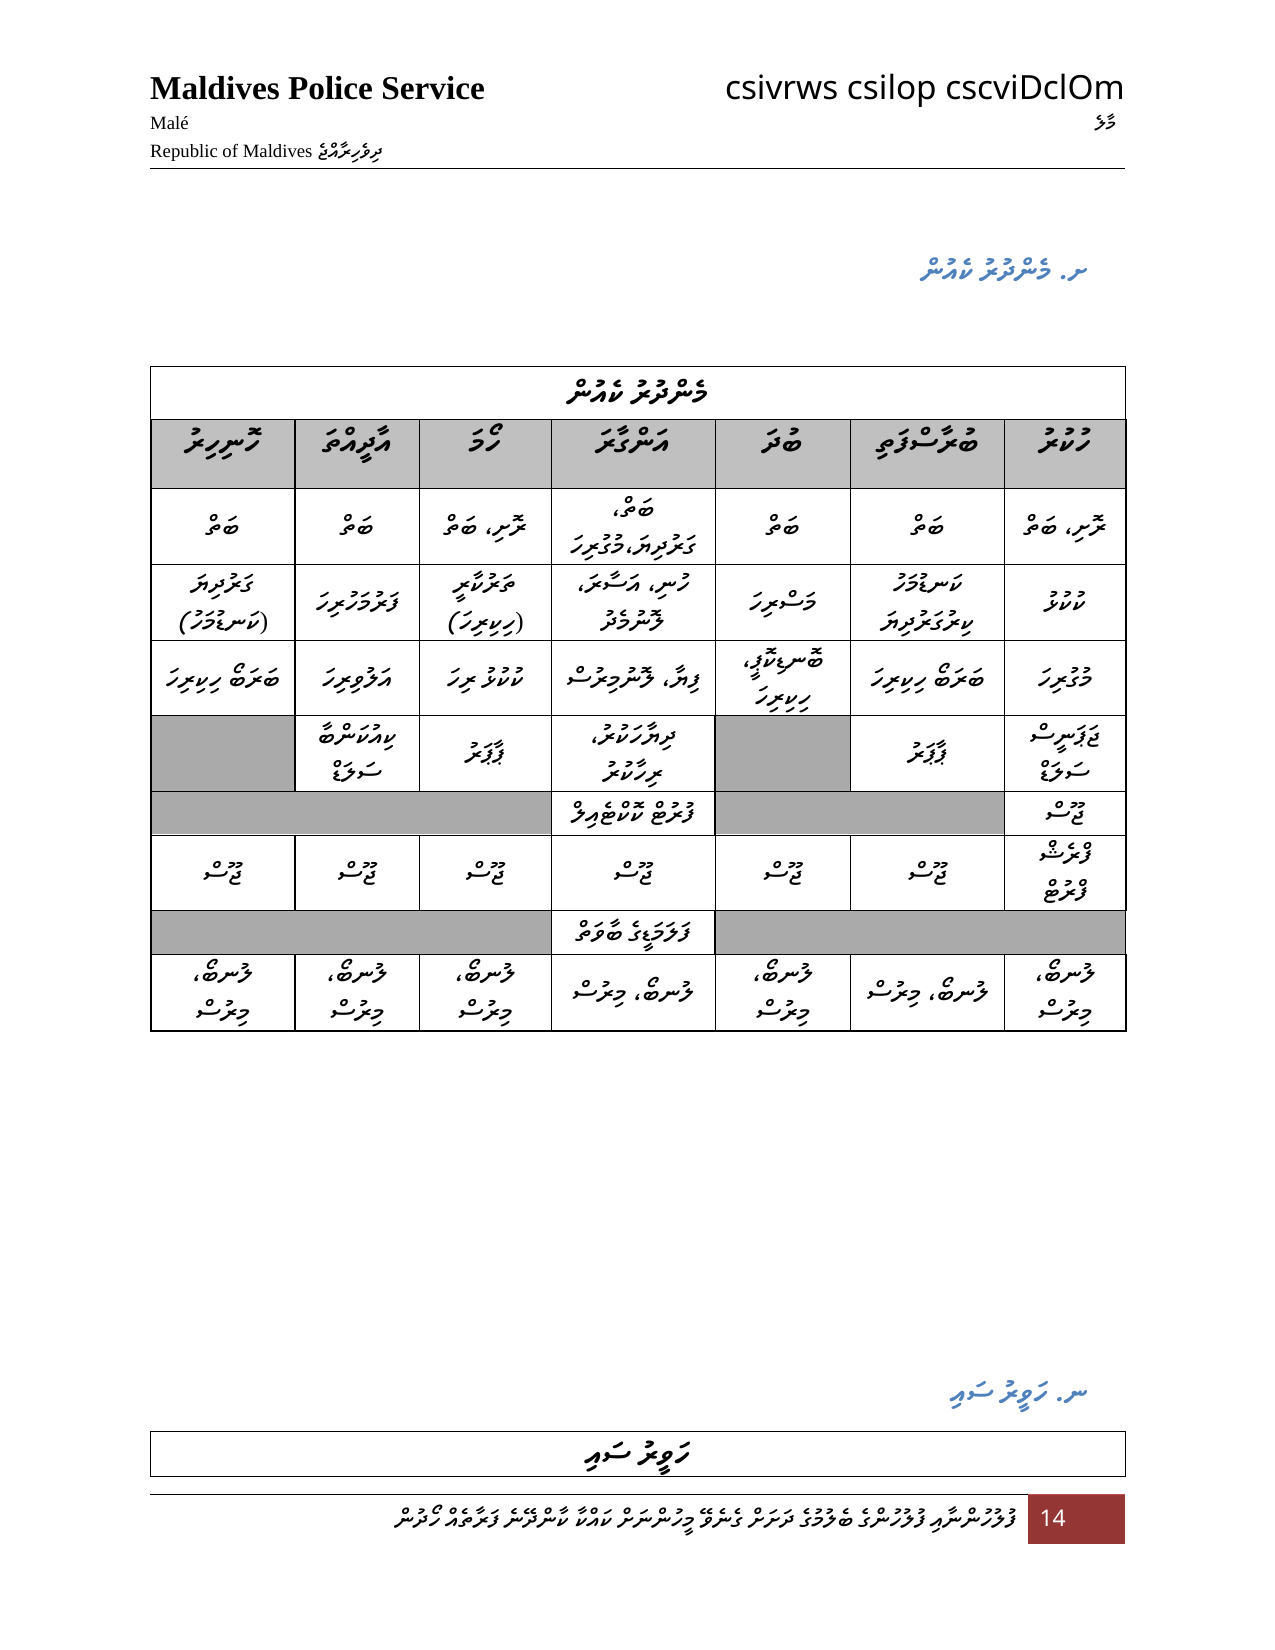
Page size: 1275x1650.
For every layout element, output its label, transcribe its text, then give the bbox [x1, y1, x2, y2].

table_cell ފްރެޝް ފްރުޓް [1005, 836, 1125, 910]
table_cell މުގުރިހަ [1005, 641, 1125, 715]
table_cell ހުނި، އަސާރަ، ލޮނުމެދު [552, 565, 715, 639]
table_cell [419, 792, 551, 834]
table_cell ބަތް [152, 489, 294, 564]
table_cell ލުނބޯ، މިރުސް [420, 955, 551, 1029]
table_cell ލުނބޯ، މިރުސް [296, 955, 419, 1029]
table_cell ހޯމަ [420, 420, 551, 488]
table_cell ޖޫސް [552, 836, 715, 910]
table_cell [295, 911, 419, 954]
table_cell [851, 911, 1005, 954]
table_header މެންދުރު ކެއުން [151, 367, 1125, 419]
table_cell ލުނބޯ، މިރުސް [1005, 955, 1125, 1029]
table_cell އަލުވިރިހަ [296, 641, 419, 715]
table_cell [716, 911, 851, 954]
table_cell ބަރަބޯ ހިކިރިހަ [152, 641, 294, 715]
table_header ހަވީރު ސައި [151, 1432, 1125, 1476]
table_cell ގަރުދިޔަ (ކަނޑުމަހު) [152, 565, 294, 639]
table_cell [152, 716, 294, 791]
table_cell ޖޫސް [851, 836, 1004, 910]
table_cell މަސްރިހަ [716, 565, 850, 639]
table_cell ފިޔާ، ލޮނުމިރުސް [552, 641, 715, 715]
table_cell ބުރާސްފަތި [851, 420, 1004, 488]
table_cell ހުކުރު [1005, 420, 1125, 488]
table_cell ފަލަމަޑީގެ ބާވަތް [552, 911, 714, 954]
table_cell ބަތް [851, 489, 1004, 564]
table_cell ބަތް، ގަރުދިޔަ،މުގުރިހަ [552, 489, 715, 564]
table_cell [716, 716, 850, 791]
table_cell ފުރުޓް ކޮކްޓެއިލް [552, 792, 714, 834]
table_cell ބަތް [296, 489, 419, 564]
table_cell ޖަޕަނީސް ސަލަޑް [1005, 716, 1125, 791]
table_cell ލުނބޯ، މިރުސް [851, 955, 1004, 1029]
table_cell ކިއުކަންބާ ސަލަޑް [296, 716, 419, 791]
table_cell ކުކުޅު [1005, 565, 1125, 639]
table_cell ޖޫސް [716, 836, 850, 910]
table_cell ހޮނިހިރު [152, 420, 294, 488]
table_cell ޖޫސް [152, 836, 294, 910]
table_cell ކަނޑުމަހު ކިރުގަރުދިޔަ [851, 565, 1004, 639]
table_cell ތަރުކާރީ (ހިކިރިހަ) [420, 565, 551, 639]
table_cell ޖޫސް [296, 836, 419, 910]
table_cell ޕާޕަރު [851, 716, 1004, 791]
table_cell އާދީއްތަ [296, 420, 419, 488]
subtitle ނ. ހަވީރު ސައި [150, 1372, 1087, 1413]
table_cell ލުނބޯ، މިރުސް [716, 955, 850, 1029]
table_cell ބޮނޑިކޮޕީ، ހިކިރިހަ [716, 641, 850, 715]
table_cell [152, 792, 295, 834]
table_cell ލުނބޯ، މިރުސް [552, 955, 715, 1029]
table_cell ރޮށި، ބަތް [420, 489, 551, 564]
table_cell ލުނބޯ، މިރުސް [152, 955, 294, 1029]
table_cell ޖޫސް [1005, 792, 1125, 834]
table_cell ބުދަ [716, 420, 850, 488]
table_cell [152, 911, 295, 954]
table_cell ފަރުމަހުރިހަ [296, 565, 419, 639]
table_cell ދިޔާހަކުރު، ރިހާކުރު [552, 716, 714, 791]
table_cell ބަރަބޯ ހިކިރިހަ [851, 641, 1004, 715]
subtitle ށ. މެންދުރު ކެއުން [150, 250, 1087, 291]
table_cell ޖޫސް [420, 836, 551, 910]
table_cell [295, 792, 419, 834]
table_cell ކުކުޅު ރިހަ [420, 641, 551, 715]
table_cell ރޮށި، ބަތް [1005, 489, 1125, 564]
table_cell [1005, 911, 1125, 954]
table_cell [716, 792, 851, 834]
table_cell ޕާޕަރު [420, 716, 551, 791]
table_cell ބަތް [716, 489, 850, 564]
table_cell [419, 911, 551, 954]
table_cell އަންގާރަ [552, 420, 715, 488]
table_cell [851, 792, 1004, 834]
